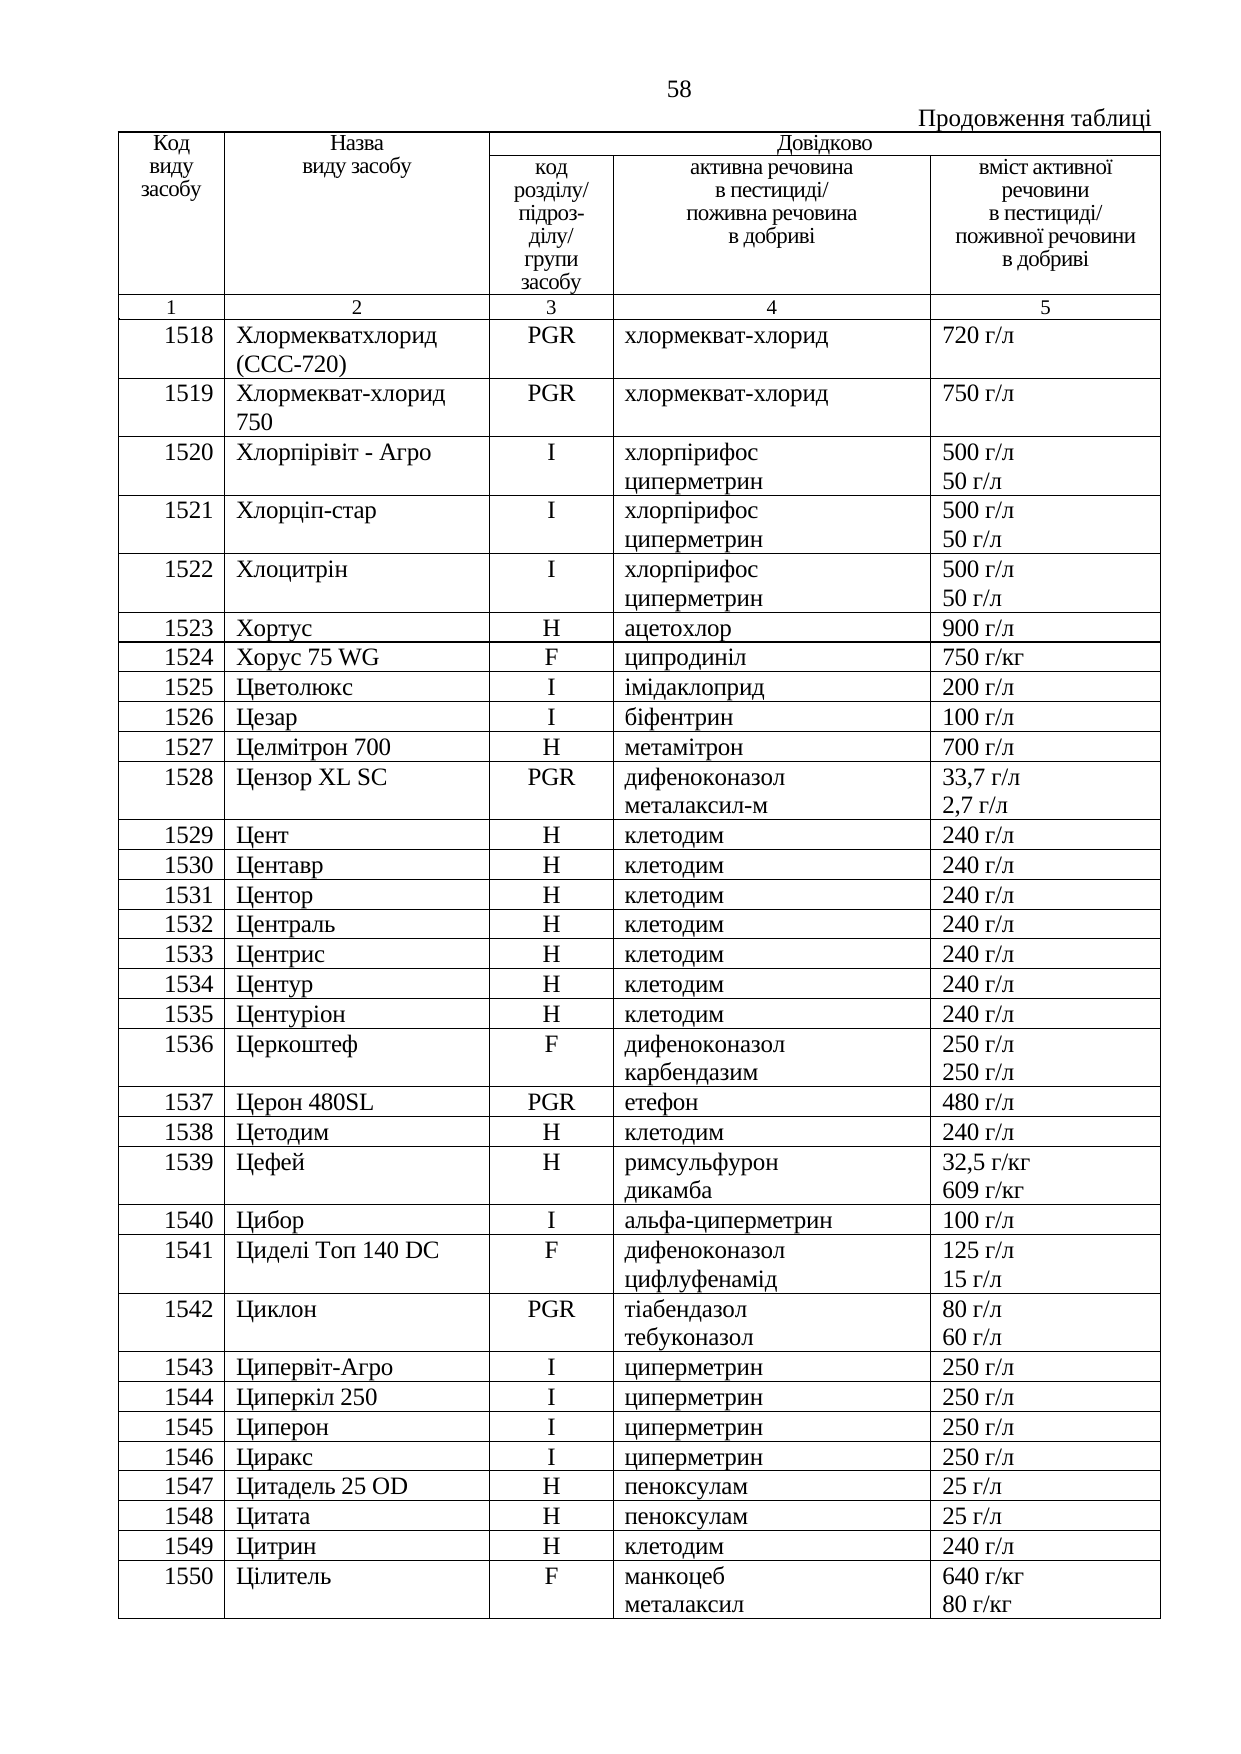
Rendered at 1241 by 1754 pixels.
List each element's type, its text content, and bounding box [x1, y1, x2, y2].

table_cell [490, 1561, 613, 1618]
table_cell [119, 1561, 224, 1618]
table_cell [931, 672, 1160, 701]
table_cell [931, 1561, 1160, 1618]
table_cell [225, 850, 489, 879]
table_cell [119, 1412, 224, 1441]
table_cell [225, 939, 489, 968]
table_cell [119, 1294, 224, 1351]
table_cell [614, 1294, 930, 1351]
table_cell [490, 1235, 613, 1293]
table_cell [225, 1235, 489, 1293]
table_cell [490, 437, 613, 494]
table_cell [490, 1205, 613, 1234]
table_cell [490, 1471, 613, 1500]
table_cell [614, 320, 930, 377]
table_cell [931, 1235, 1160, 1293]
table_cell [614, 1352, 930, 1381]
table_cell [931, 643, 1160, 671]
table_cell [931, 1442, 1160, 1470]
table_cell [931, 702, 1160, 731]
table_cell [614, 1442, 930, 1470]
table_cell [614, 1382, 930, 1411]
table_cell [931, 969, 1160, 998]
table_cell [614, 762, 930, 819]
table_header Довідково [490, 133, 1160, 155]
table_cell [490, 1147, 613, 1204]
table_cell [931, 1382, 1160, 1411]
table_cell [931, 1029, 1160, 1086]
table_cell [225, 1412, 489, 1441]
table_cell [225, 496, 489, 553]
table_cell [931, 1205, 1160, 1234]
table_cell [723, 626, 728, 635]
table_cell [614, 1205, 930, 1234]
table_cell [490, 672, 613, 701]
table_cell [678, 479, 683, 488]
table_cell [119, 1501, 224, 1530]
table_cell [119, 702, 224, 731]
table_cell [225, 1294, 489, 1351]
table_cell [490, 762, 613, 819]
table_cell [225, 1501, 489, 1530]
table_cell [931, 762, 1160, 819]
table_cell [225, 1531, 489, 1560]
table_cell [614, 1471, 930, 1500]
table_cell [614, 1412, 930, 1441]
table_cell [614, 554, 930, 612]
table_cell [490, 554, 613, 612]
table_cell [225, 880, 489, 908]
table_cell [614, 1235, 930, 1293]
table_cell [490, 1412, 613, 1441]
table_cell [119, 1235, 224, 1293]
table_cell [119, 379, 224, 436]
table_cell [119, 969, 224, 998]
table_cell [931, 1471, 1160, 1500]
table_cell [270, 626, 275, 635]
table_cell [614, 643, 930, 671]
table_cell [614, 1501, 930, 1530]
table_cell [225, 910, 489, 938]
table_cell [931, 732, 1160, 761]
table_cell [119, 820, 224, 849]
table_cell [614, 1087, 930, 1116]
table_cell 4 [614, 295, 930, 319]
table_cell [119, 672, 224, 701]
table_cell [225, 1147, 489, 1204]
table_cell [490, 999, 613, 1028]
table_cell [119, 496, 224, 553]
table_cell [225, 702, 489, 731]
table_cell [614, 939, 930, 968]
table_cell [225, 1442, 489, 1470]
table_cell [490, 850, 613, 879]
table_cell вміст активної речовини в пестициді/ поживної речовини в добриві [931, 156, 1160, 294]
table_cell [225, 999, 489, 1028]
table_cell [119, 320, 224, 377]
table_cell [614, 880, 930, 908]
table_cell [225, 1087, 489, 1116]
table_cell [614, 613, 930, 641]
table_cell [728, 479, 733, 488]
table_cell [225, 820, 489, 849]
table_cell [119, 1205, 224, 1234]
table_cell код розділу/ підроз-ділу/ групи засобу [490, 156, 613, 294]
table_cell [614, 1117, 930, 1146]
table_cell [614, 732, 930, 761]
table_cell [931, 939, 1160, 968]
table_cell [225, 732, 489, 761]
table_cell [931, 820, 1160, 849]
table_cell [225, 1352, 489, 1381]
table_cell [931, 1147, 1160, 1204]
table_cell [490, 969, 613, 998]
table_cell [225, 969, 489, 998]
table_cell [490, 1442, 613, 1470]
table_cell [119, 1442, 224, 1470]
table_cell 3 [490, 295, 613, 319]
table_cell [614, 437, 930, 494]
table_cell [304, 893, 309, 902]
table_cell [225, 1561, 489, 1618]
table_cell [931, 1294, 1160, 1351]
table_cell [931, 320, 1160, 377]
table_cell 2 [225, 295, 489, 319]
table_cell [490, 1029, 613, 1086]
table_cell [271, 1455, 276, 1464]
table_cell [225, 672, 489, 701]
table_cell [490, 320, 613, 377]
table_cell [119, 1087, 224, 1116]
table_header Код виду засобу [119, 133, 224, 294]
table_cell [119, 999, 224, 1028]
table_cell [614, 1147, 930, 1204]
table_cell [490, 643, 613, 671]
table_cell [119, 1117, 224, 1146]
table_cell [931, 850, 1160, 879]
table_cell 1 [119, 295, 224, 319]
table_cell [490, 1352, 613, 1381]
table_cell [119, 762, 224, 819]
table_cell 5 [931, 295, 1160, 319]
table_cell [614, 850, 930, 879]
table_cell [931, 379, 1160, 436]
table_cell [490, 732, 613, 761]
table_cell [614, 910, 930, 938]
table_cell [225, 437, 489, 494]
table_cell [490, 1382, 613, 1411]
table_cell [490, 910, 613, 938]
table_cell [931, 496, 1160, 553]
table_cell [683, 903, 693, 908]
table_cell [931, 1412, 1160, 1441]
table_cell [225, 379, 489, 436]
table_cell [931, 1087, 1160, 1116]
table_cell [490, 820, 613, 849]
table_cell активна речовина в пестициді/ поживна речовина в добриві [614, 156, 930, 294]
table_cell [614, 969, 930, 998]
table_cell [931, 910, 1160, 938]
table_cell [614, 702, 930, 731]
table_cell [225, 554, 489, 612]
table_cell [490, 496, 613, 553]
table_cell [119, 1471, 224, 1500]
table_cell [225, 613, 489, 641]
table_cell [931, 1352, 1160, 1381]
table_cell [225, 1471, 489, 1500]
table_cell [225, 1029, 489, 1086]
table_header Назва виду засобу [225, 133, 489, 294]
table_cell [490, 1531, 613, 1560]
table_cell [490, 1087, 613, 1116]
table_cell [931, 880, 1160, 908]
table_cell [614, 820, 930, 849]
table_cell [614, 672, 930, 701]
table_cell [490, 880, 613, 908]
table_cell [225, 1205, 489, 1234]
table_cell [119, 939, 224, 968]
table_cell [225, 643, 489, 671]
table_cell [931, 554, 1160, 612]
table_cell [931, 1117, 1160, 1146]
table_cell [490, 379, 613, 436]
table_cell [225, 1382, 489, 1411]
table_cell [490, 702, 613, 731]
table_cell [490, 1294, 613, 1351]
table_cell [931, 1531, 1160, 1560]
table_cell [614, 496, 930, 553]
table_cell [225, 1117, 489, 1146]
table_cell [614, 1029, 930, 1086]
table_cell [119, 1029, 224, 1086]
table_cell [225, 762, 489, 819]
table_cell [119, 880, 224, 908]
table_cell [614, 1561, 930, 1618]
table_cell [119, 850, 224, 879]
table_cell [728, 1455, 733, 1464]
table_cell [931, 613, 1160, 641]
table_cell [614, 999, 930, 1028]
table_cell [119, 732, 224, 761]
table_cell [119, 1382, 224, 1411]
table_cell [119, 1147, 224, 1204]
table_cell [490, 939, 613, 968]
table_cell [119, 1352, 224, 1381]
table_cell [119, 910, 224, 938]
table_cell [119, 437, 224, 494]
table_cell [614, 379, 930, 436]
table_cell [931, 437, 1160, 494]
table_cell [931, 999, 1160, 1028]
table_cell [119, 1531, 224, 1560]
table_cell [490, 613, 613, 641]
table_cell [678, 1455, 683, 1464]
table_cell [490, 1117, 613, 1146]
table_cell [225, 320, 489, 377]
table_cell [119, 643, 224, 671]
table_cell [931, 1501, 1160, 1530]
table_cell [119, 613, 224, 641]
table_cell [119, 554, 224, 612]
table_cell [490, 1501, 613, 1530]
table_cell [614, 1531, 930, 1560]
